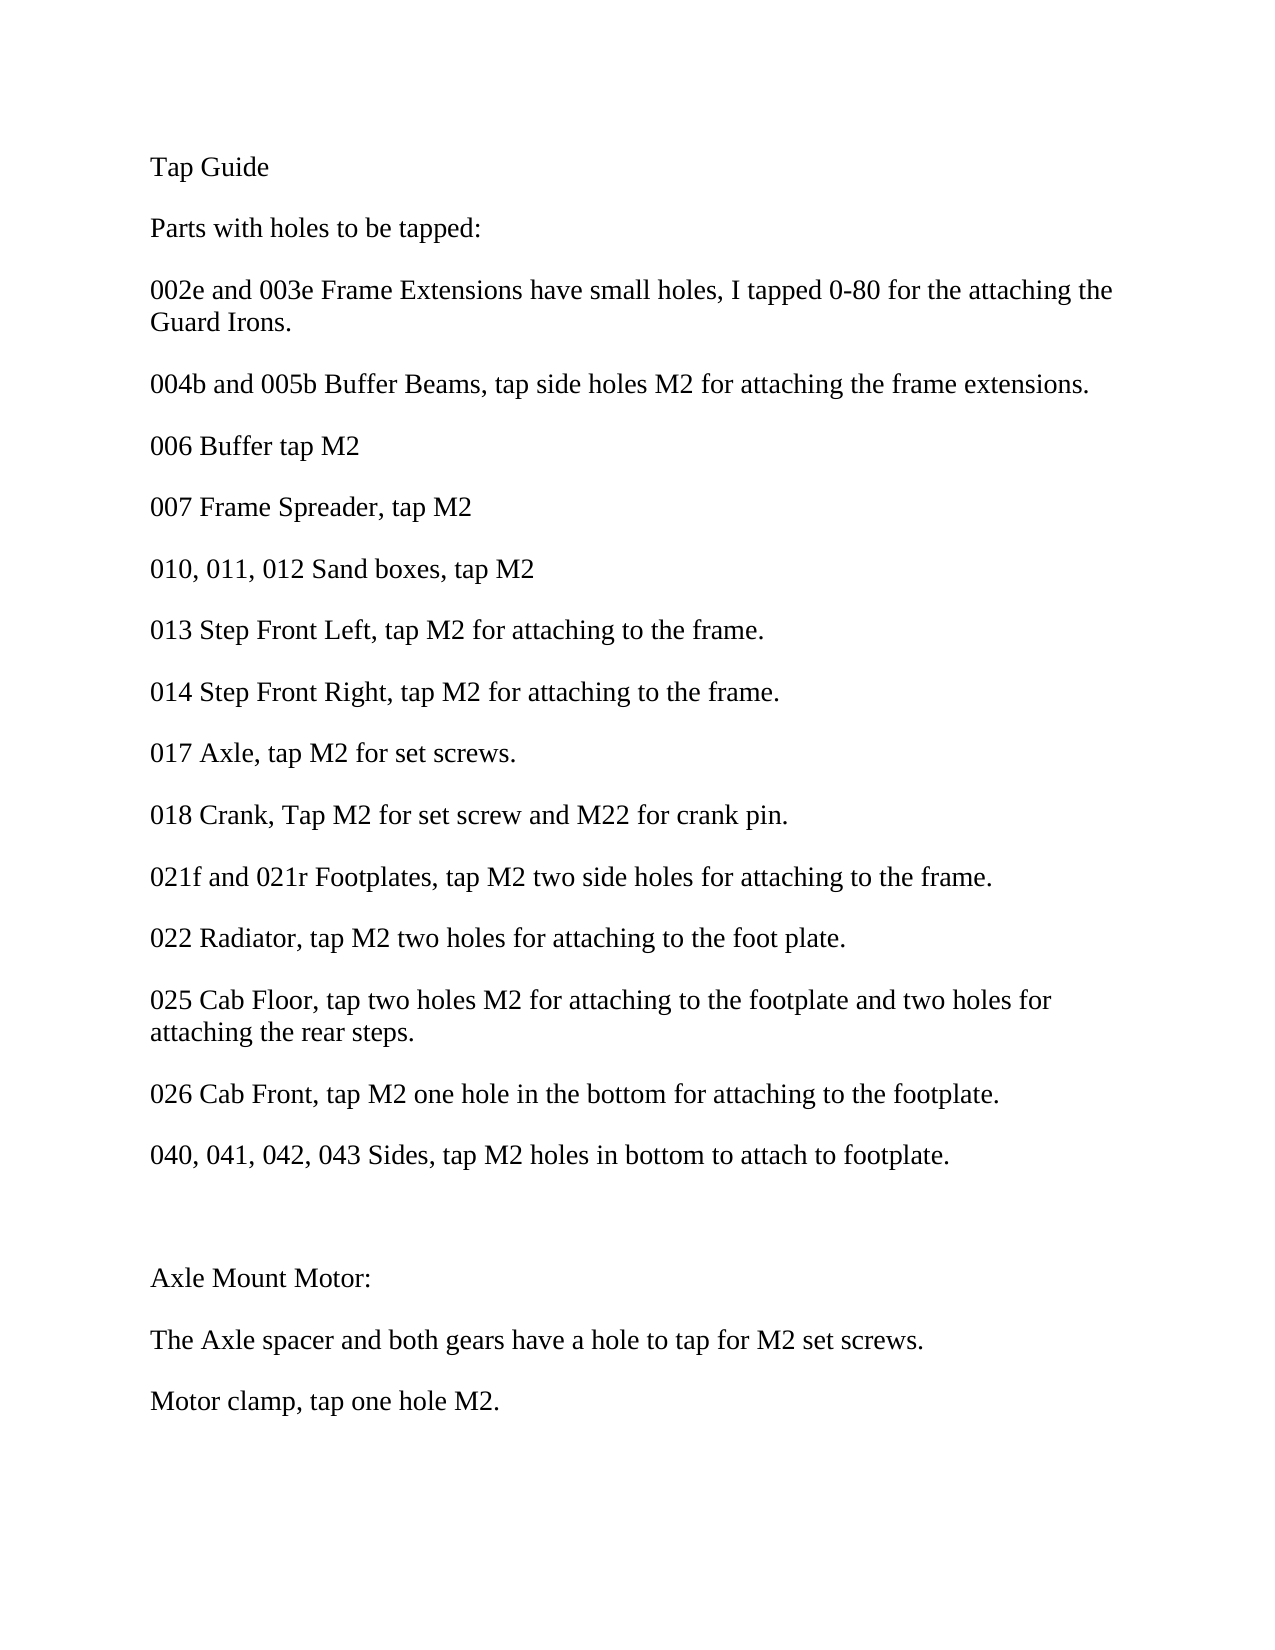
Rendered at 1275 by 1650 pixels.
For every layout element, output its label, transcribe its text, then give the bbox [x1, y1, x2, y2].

text Parts with holes to be tapped: [150, 212, 1125, 244]
text Tap Guide [150, 150, 1125, 182]
text 022 Radiator, tap M2 two holes for attaching to the foot plate. [150, 921, 1125, 953]
text 007 Frame Spreader, tap M2 [150, 490, 1125, 523]
text 010, 011, 012 Sand boxes, tap M2 [150, 552, 1125, 584]
text Axle Mount Motor: [150, 1261, 1125, 1294]
text 021f and 021r Footplates, tap M2 two side holes for attaching to the frame. [150, 859, 1125, 892]
text The Axle spacer and both gears have a hole to tap for M2 set screws. [150, 1323, 1125, 1355]
text Motor clamp, tap one hole M2. [150, 1384, 1125, 1417]
text 026 Cab Front, tap M2 one hole in the bottom for attaching to the footplate. [150, 1077, 1125, 1109]
text 006 Buffer tap M2 [150, 429, 1125, 461]
text 013 Step Front Left, tap M2 for attaching to the frame. [150, 613, 1125, 646]
text 017 Axle, tap M2 for set screws. [150, 736, 1125, 769]
text 025 Cab Floor, tap two holes M2 for attaching to the footplate and two holes for attaching the rear steps. [150, 983, 1125, 1047]
text 040, 041, 042, 043 Sides, tap M2 holes in bottom to attach to footplate. [150, 1138, 1125, 1171]
text 002e and 003e Frame Extensions have small holes, I tapped 0-80 for the attaching the Guard Irons. [150, 273, 1125, 338]
text 014 Step Front Right, tap M2 for attaching to the frame. [150, 675, 1125, 707]
text 004b and 005b Buffer Beams, tap side holes M2 for attaching the frame extensions. [150, 367, 1125, 399]
text 018 Crank, Tap M2 for set screw and M22 for crank pin. [150, 798, 1125, 830]
